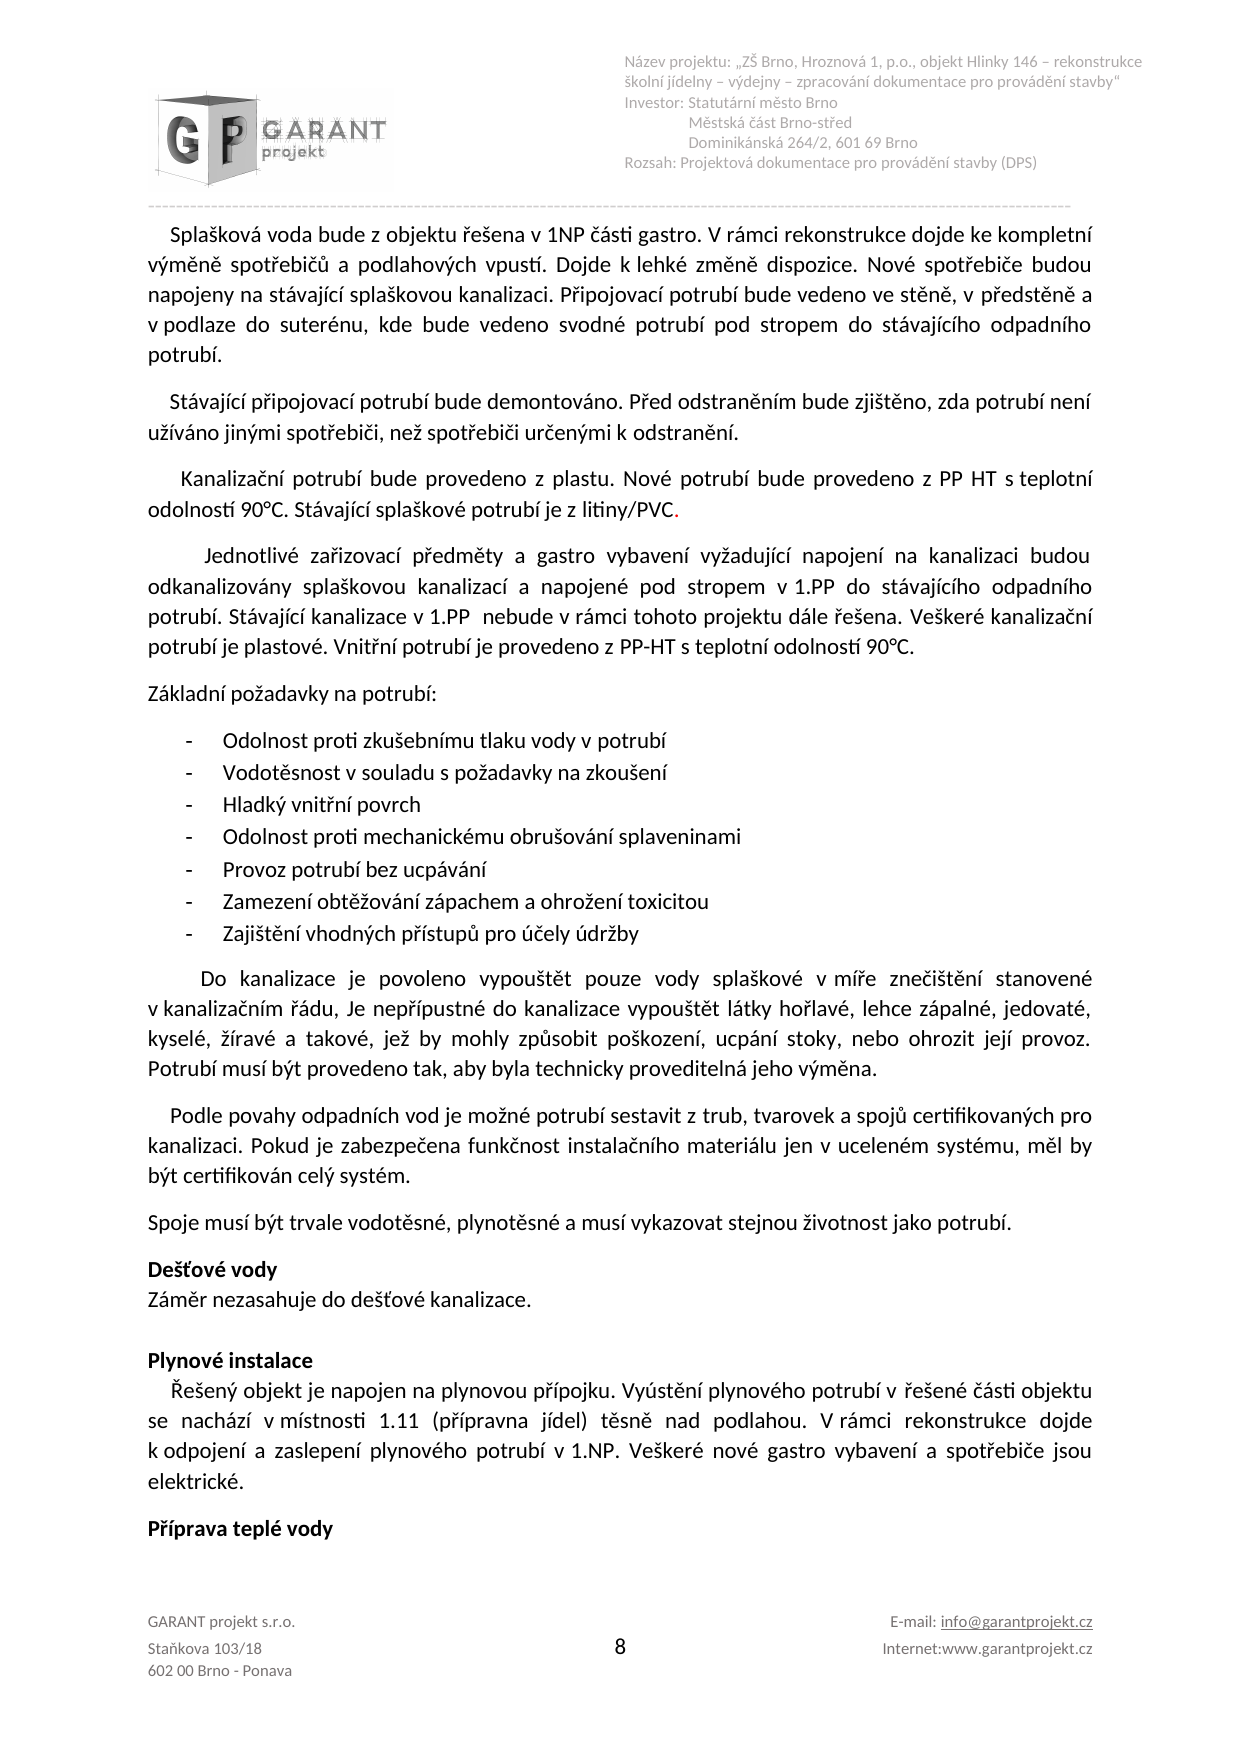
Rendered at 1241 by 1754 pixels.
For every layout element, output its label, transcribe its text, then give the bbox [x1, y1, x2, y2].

list Zamezení obtěžování zápachem a ohrožení toxicitou [185, 887, 1093, 915]
text Do kanalizace je povoleno vypouštět pouze vody splaškové v míře znečištění stanovené v kanalizačním řádu, Je nepřípustné do kanalizace vypouštět látky hořlavé, lehce zápalné, jedovaté, kyselé, žíravé a takové, jež by mohly způsobit poškození, ucpání stoky, nebo ohrozit její provoz. Potrubí musí být provedeno tak, aby byla technicky proveditelná jeho výměna. [148, 964, 1093, 1082]
picture [147, 88, 394, 192]
list Provoz potrubí bez ucpávání [185, 855, 1093, 883]
text Kanalizační potrubí bude provedeno z plastu. Nové potrubí bude provedeno z PP HT s teplotní odolností 90°C. Stávající splaškové potrubí je z litiny/PVC. [148, 464, 1093, 523]
text Podle povahy odpadních vod je možné potrubí sestavit z trub, tvarovek a spojů certifikovaných pro kanalizaci. Pokud je zabezpečena funkčnost instalačního materiálu jen v uceleném systému, měl by být certifikován celý systém. [148, 1101, 1093, 1190]
list Odolnost proti zkušebnímu tlaku vody v potrubí [185, 726, 1093, 754]
text Jednotlivé zařizovací předměty a gastro vybavení vyžadující napojení na kanalizaci budou odkanalizovány splaškovou kanalizací a napojené pod stropem v 1.PP do stávajícího odpadního potrubí. Stávající kanalizace v 1.PP nebude v rámci tohoto projektu dále řešena. Veškeré kanalizační potrubí je plastové. Vnitřní potrubí je provedeno z PP-HT s teplotní odolností 90°C. [148, 542, 1093, 660]
list Zajištění vhodných přístupů pro účely údržby [185, 919, 1093, 947]
text Spoje musí být trvale vodotěsné, plynotěsné a musí vykazovat stejnou životnost jako potrubí. [148, 1208, 1093, 1237]
text Splašková voda bude z objektu řešena v 1NP části gastro. V rámci rekonstrukce dojde ke kompletní výměně spotřebičů a podlahových vpustí. Dojde k lehké změně dispozice. Nové spotřebiče budou napojeny na stávající splaškovou kanalizaci. Připojovací potrubí bude vedeno ve stěně, v předstěně a v podlaze do suterénu, kde bude vedeno svodné potrubí pod stropem do stávajícího odpadního potrubí. [148, 220, 1093, 368]
text Plynové instalace [148, 1346, 1093, 1374]
list Vodotěsnost v souladu s požadavky na zkoušení [185, 758, 1093, 786]
text Záměr nezasahuje do dešťové kanalizace. [148, 1286, 1093, 1314]
text Příprava teplé vody [148, 1514, 1093, 1542]
text Stávající připojovací potrubí bude demontováno. Před odstraněním bude zjištěno, zda potrubí není užíváno jinými spotřebiči, než spotřebiči určenými k odstranění. [148, 387, 1093, 446]
text Dešťové vody [148, 1255, 1093, 1283]
list Odolnost proti mechanickému obrušování splaveninami [185, 822, 1093, 851]
list Hladký vnitřní povrch [185, 790, 1093, 818]
text Řešený objekt je napojen na plynovou přípojku. Vyústění plynového potrubí v řešené části objektu se nachází v místnosti 1.11 (přípravna jídel) těsně nad podlahou. V rámci rekonstrukce dojde k odpojení a zaslepení plynového potrubí v 1.NP. Veškeré nové gastro vybavení a spotřebiče jsou elektrické. [148, 1376, 1093, 1495]
text Základní požadavky na potrubí: [148, 679, 1093, 707]
